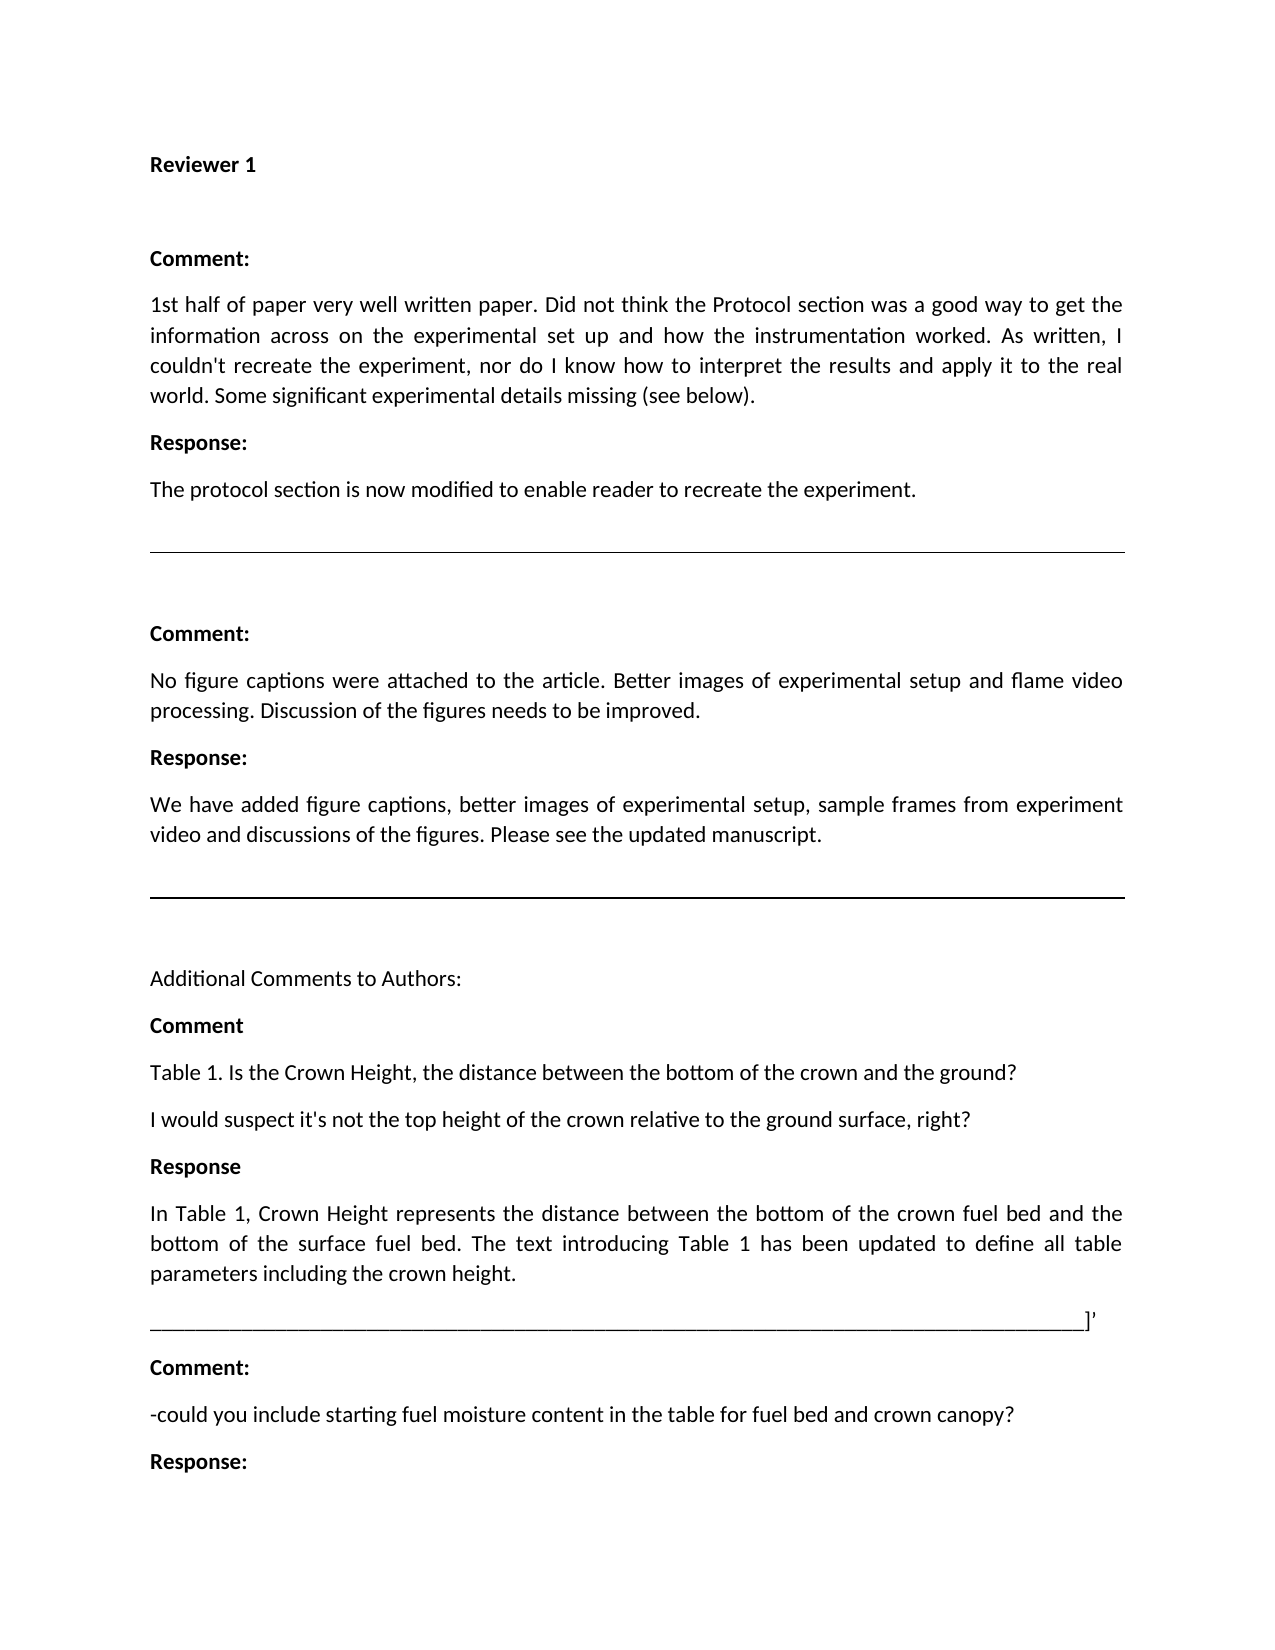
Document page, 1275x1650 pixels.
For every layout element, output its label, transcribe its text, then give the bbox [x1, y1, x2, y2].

text -could you include starting fuel moisture content in the table for fuel bed and crown canopy? [150, 1400, 1125, 1428]
text Reviewer 1 [150, 150, 1125, 178]
text I would suspect it's not the top height of the crown relative to the ground surface, right? [150, 1105, 1125, 1133]
text __________________________________________________________________________________]’ [150, 1306, 1125, 1334]
text We have added figure captions, better images of experimental setup, sample frames from experiment video and discussions of the figures. Please see the updated manuscript. [150, 790, 1125, 848]
text Response: [150, 743, 1125, 771]
text 1st half of paper very well written paper. Did not think the Protocol section was a good way to get the information across on the experimental set up and how the instrumentation worked. As written, I couldn't recreate the experiment, nor do I know how to interpret the results and apply it to the real world. Some significant experimental details missing (see below). [150, 291, 1125, 409]
text No figure captions were attached to the article. Better images of experimental setup and flame video processing. Discussion of the figures needs to be improved. [150, 666, 1125, 724]
text Comment [150, 1011, 1125, 1039]
text Comment: [150, 619, 1125, 647]
text Comment: [150, 244, 1125, 272]
text The protocol section is now modified to enable reader to recreate the experiment. [150, 475, 1125, 503]
text Additional Comments to Authors: [150, 964, 1125, 993]
text Response [150, 1152, 1125, 1180]
text Response: [150, 428, 1125, 456]
text Table 1. Is the Crown Height, the distance between the bottom of the crown and the ground? [150, 1058, 1125, 1086]
text Comment: [150, 1353, 1125, 1381]
text Response: [150, 1447, 1125, 1475]
text In Table 1, Crown Height represents the distance between the bottom of the crown fuel bed and the bottom of the surface fuel bed. The text introducing Table 1 has been updated to define all table parameters including the crown height. [150, 1199, 1125, 1287]
